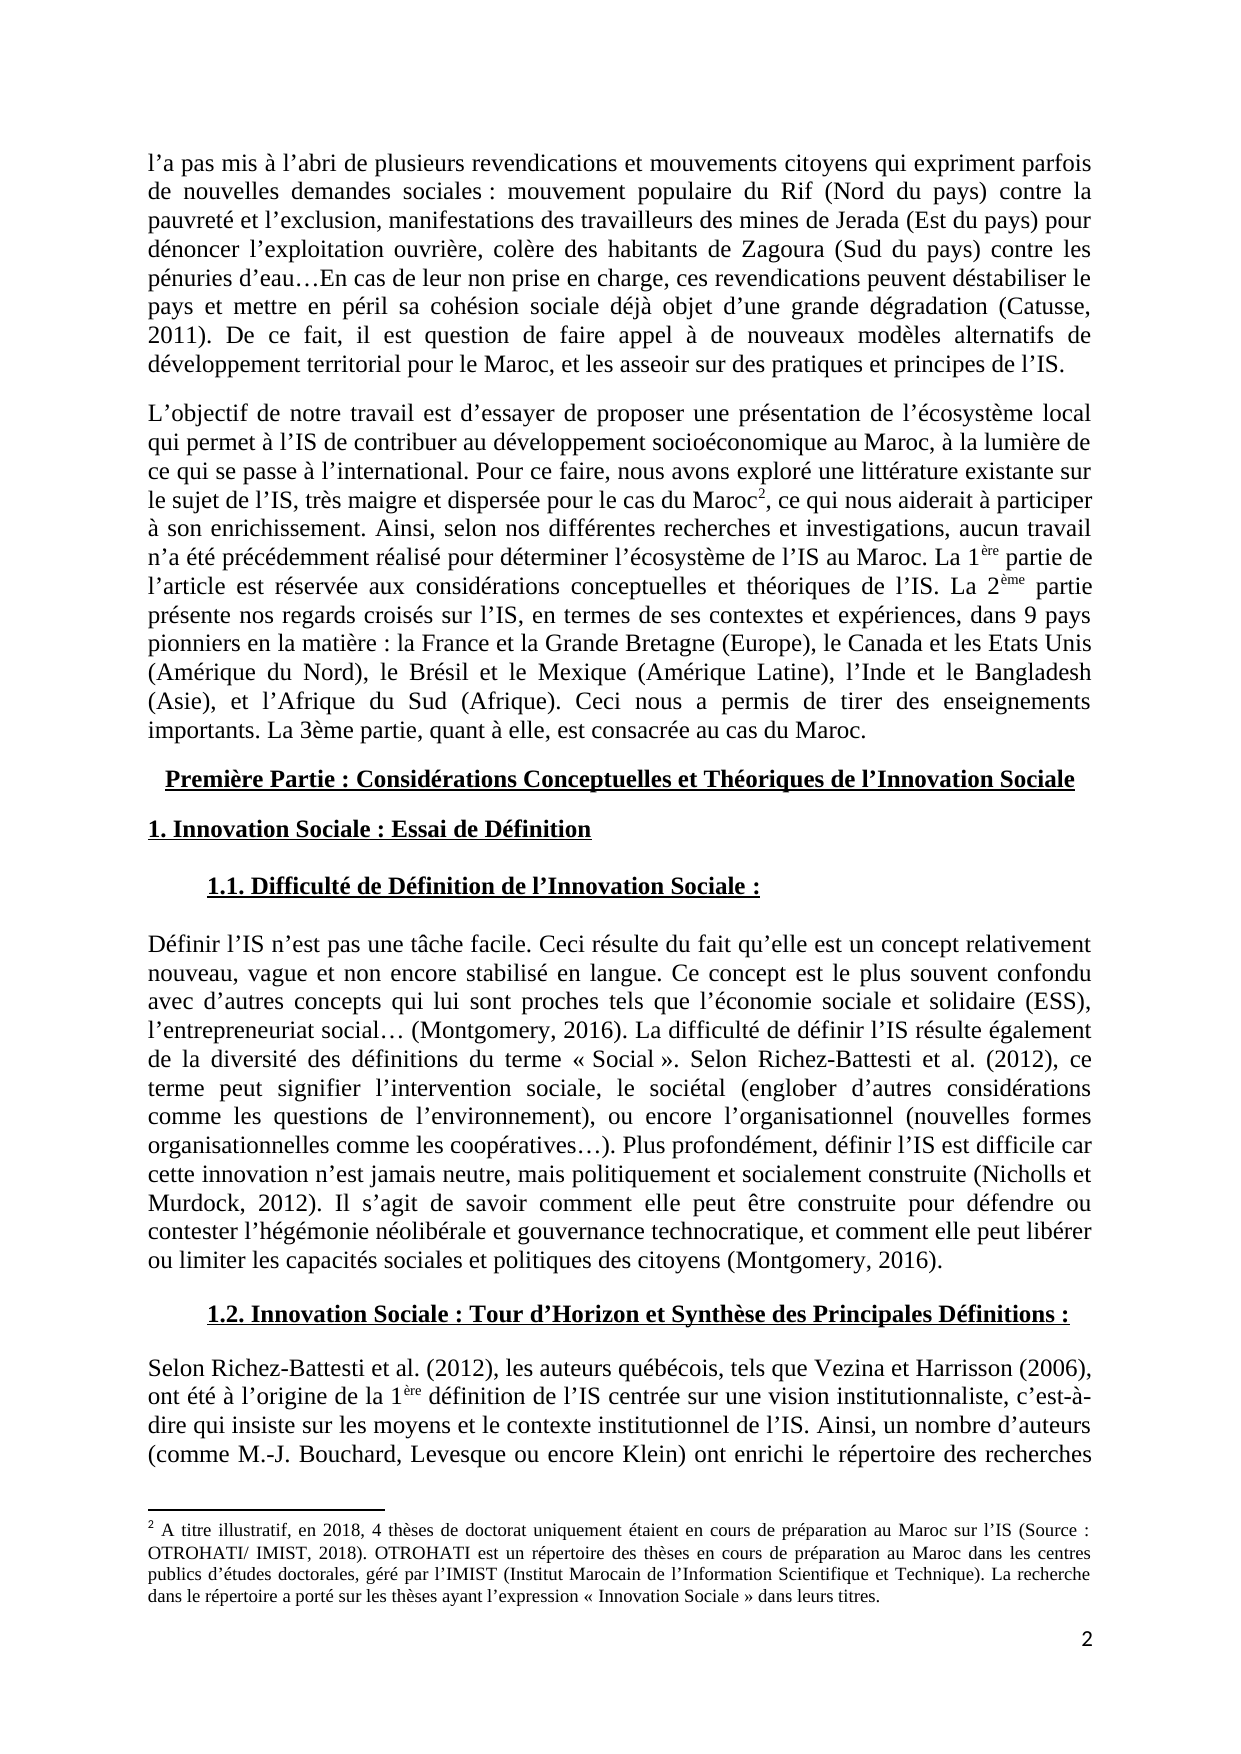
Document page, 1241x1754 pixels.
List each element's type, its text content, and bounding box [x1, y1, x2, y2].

text L’objectif de notre travail est d’essayer de proposer une présentation de l’écosystème local qui permet à l’IS de contribuer au développement socioéconomique au Maroc, à la lumière de ce qui se passe à l’international. Pour ce faire, nous avons exploré une littérature existante sur le sujet de l’IS, très maigre et dispersée pour le cas du Maroc, ce qui nous aiderait à participer à son enrichissement. Ainsi, selon nos différentes recherches et investigations, aucun travail n’a été précédemment réalisé pour déterminer l’écosystème de l’IS au Maroc. La 1ère partie de l’article est réservée aux considérations conceptuelles et théoriques de l’IS. La 2ème partie présente nos regards croisés sur l’IS, en termes de ses contextes et expériences, dans 9 pays pionniers en la matière : la France et la Grande Bretagne (Europe), le Canada et les Etats Unis (Amérique du Nord), le Brésil et le Mexique (Amérique Latine), l’Inde et le Bangladesh (Asie), et l’Afrique du Sud (Afrique). Ceci nous a permis de tirer des enseignements importants. La 3ème partie, quant à elle, est consacrée au cas du Maroc. [148, 398, 1092, 743]
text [148, 148, 1092, 378]
text 1.1. Difficulté de Définition de l’Innovation Sociale : [207, 871, 1092, 900]
text Première Partie : Considérations Conceptuelles et Théoriques de l’Innovation Sociale [148, 764, 1092, 793]
text 1.2. Innovation Sociale : Tour d’Horizon et Synthèse des Principales Définitions : [207, 1299, 1092, 1328]
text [148, 1353, 1092, 1468]
text 1. Innovation Sociale : Essai de Définition [148, 814, 1092, 843]
text Définir l’IS n’est pas une tâche facile. Ceci résulte du fait qu’elle est un concept relativement nouveau, vague et non encore stabilisé en langue. Ce concept est le plus souvent confondu avec d’autres concepts qui lui sont proches tels que l’économie sociale et solidaire (ESS), l’entrepreneuriat social… (Montgomery, 2016). La difficulté de définir l’IS résulte également de la diversité des définitions du terme « Social ». Selon Richez-Battesti et al. (2012), ce terme peut signifier l’intervention sociale, le sociétal (englober d’autres considérations comme les questions de l’environnement), ou encore l’organisationnel (nouvelles formes organisationnelles comme les coopératives…). Plus profondément, définir l’IS est difficile car cette innovation n’est jamais neutre, mais politiquement et socialement construite (Nicholls et Murdock, 2012). Il s’agit de savoir comment elle peut être construite pour défendre ou contester l’hégémonie néolibérale et gouvernance technocratique, et comment elle peut libérer ou limiter les capacités sociales et politiques des citoyens (Montgomery, 2016). [148, 929, 1092, 1274]
